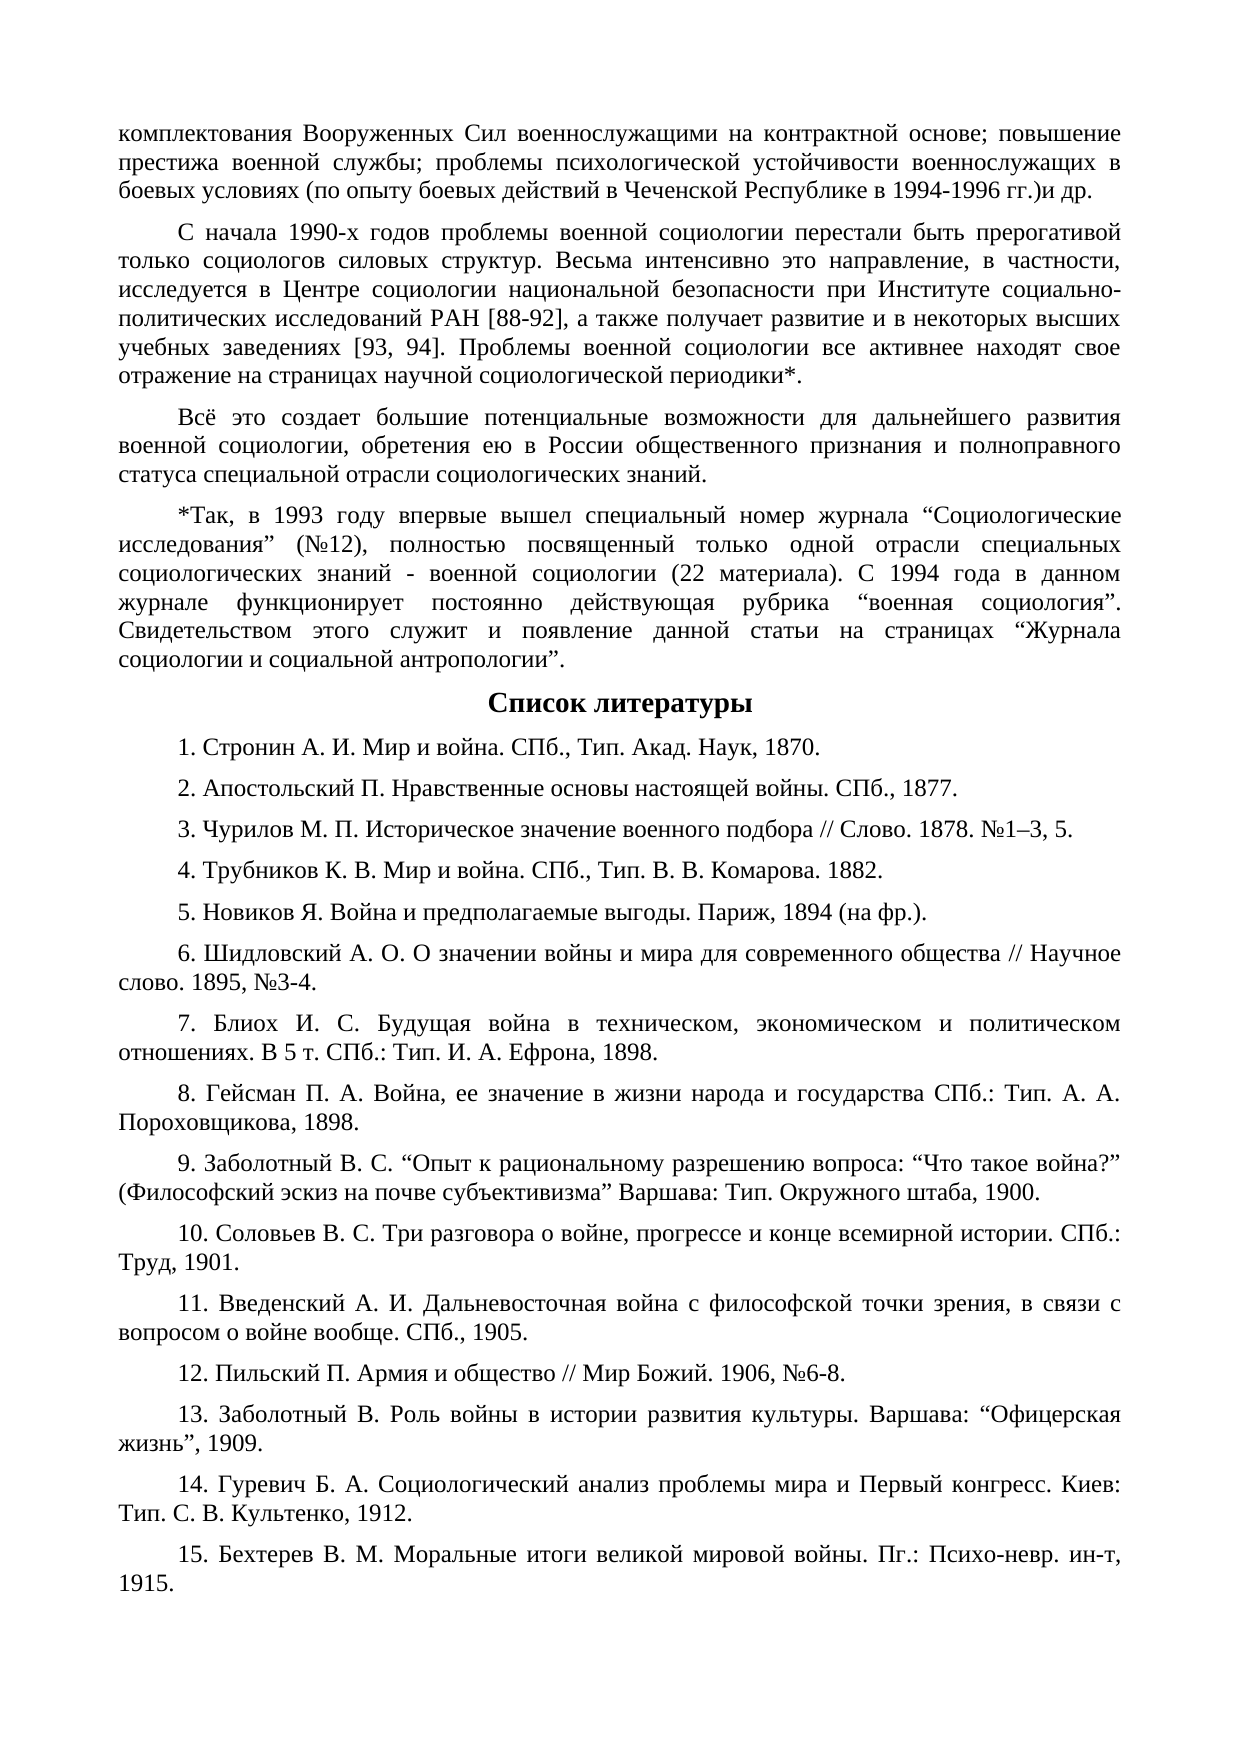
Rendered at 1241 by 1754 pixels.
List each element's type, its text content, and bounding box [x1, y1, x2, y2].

text 2. Апостольский П. Нравственные основы настоящей войны. СПб., 1877. [118, 773, 1122, 802]
text 4. Трубников К. В. Мир и война. СПб., Тип. В. В. Комарова. 1882. [118, 855, 1122, 884]
text Всё это создает большие потенциальные возможности для дальнейшего развития военной социологии, обретения ею в России общественного признания и полноправного статуса специальной отрасли социологических знаний. [118, 402, 1122, 488]
text *Так, в 1993 году впервые вышел специальный номер журнала “Социологические исследования” (№12), полностью посвященный только одной отрасли специальных социологических знаний - военной социологии (22 материала). С 1994 года в данном журнале функционирует постоянно действующая рубрика “военная социология”. Свидетельством этого служит и появление данной статьи на страницах “Журнала социологии и социальной антропологии”. [118, 501, 1122, 673]
text 14. Гуревич Б. А. Социологический анализ проблемы мира и Первый конгресс. Киев: Тип. С. В. Культенко, 1912. [118, 1469, 1122, 1527]
text 15. Бехтерев В. М. Моральные итоги великой мировой войны. Пг.: Психо-невр. ин-т, 1915. [118, 1539, 1122, 1597]
text 1. Стронин А. И. Мир и война. СПб., Тип. Акад. Наук, 1870. [118, 732, 1122, 760]
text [118, 118, 1122, 204]
text 10. Соловьев В. С. Три разговора о войне, прогрессе и конце всемирной истории. СПб.: Труд, 1901. [118, 1218, 1122, 1275]
text 3. Чурилов М. П. Историческое значение военного подбора // Слово. 1878. №1–3, 5. [118, 814, 1122, 843]
text 7. Блиох И. С. Будущая война в техническом, экономическом и политическом отношениях. В 5 т. СПб.: Тип. И. А. Ефрона, 1898. [118, 1008, 1122, 1065]
text 9. Заболотный В. С. “Опыт к рациональному разрешению вопроса: “Что такое война?” (Философский эскиз на почве субъективизма” Варшава: Тип. Окружного штаба, 1900. [118, 1148, 1122, 1205]
text 11. Введенский А. И. Дальневосточная война с философской точки зрения, в связи с вопросом о войне вообще. СПб., 1905. [118, 1288, 1122, 1345]
text 12. Пильский П. Армия и общество // Мир Божий. 1906, №6-8. [118, 1358, 1122, 1387]
text 5. Новиков Я. Война и предполагаемые выгоды. Париж, 1894 (на фр.). [118, 897, 1122, 925]
text 13. Заболотный В. Роль войны в истории развития культуры. Варшава: “Офицерская жизнь”, 1909. [118, 1399, 1122, 1457]
text 8. Гейсман П. А. Война, ее значение в жизни народа и государства СПб.: Тип. А. А. Пороховщикова, 1898. [118, 1078, 1122, 1135]
text Список литературы [118, 686, 1122, 719]
text 6. Шидловский А. О. О значении войны и мира для современного общества // Научное слово. 1895, №3-4. [118, 938, 1122, 995]
text С начала 1990-х годов проблемы военной социологии перестали быть прерогативой только социологов силовых структур. Весьма интенсивно это направление, в частности, исследуется в Центре социологии национальной безопасности при Институте социально-политических исследований РАН [88-92], а также получает развитие и в некоторых высших учебных заведениях [93, 94]. Проблемы военной социологии все активнее находят свое отражение на страницах научной социологической периодики*. [118, 217, 1122, 389]
